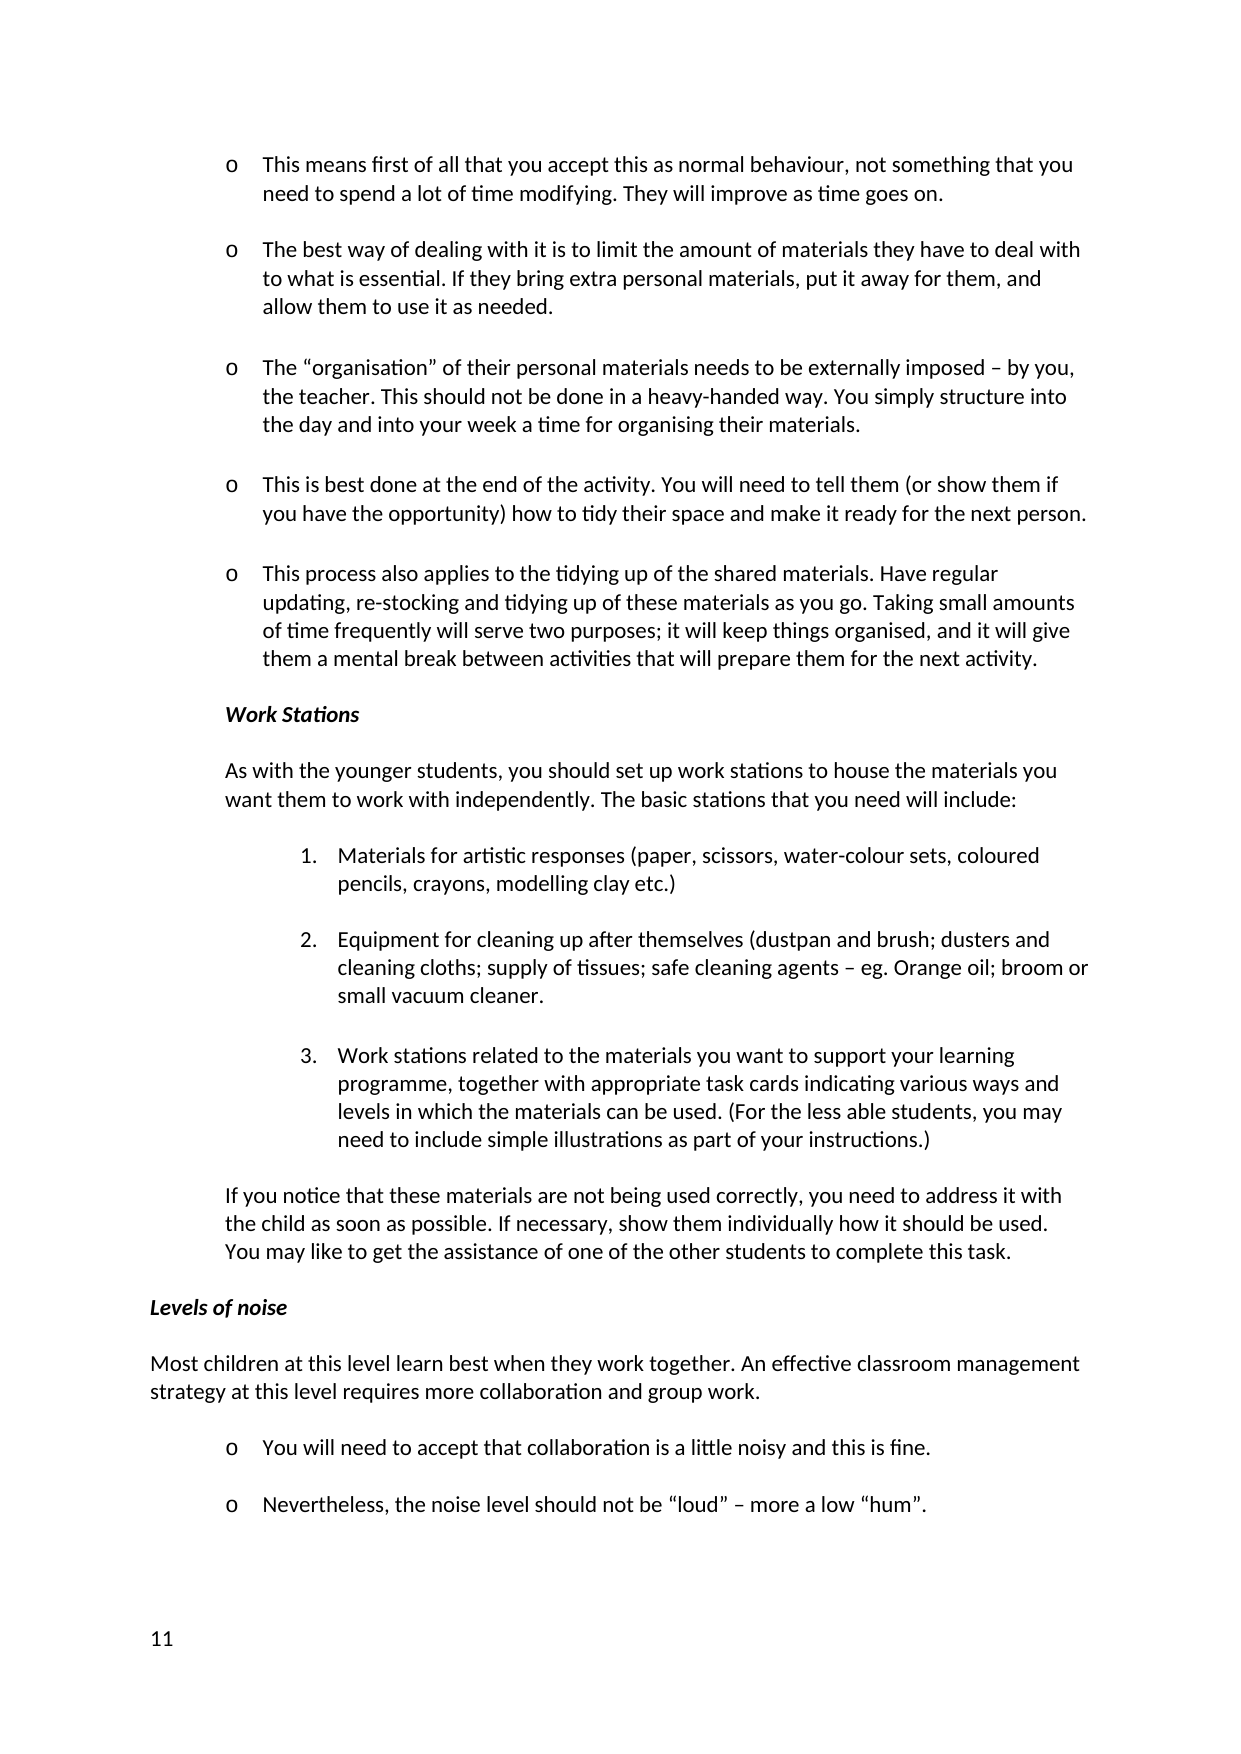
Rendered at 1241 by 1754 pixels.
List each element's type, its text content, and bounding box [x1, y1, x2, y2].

list Equipment for cleaning up after themselves (dustpan and brush; dusters and cleaning cloths; supply of tissues; safe cleaning agents – eg. Orange oil; broom or small vacuum cleaner. [300, 925, 1090, 1009]
text Most children at this level learn best when they work together. An effective classroom management strategy at this level requires more collaboration and group work. [150, 1349, 1090, 1405]
list Nevertheless, the noise level should not be “loud” – more a low “hum”. [225, 1491, 1090, 1520]
list This means first of all that you accept this as normal behaviour, not something that you need to spend a lot of time modifying. They will improve as time goes on. [225, 150, 1090, 207]
list Work stations related to the materials you want to support your learning programme, together with appropriate task cards indicating various ways and levels in which the materials can be used. (For the less able students, you may need to include simple illustrations as part of your instructions.) [300, 1041, 1090, 1153]
list This process also applies to the tidying up of the shared materials. Have regular updating, re-stocking and tidying up of these materials as you go. Taking small amounts of time frequently will serve two purposes; it will keep things organised, and it will give them a mental break between activities that will prepare them for the next activity. [225, 559, 1090, 673]
list The best way of dealing with it is to limit the amount of materials they have to deal with to what is essential. If they bring extra personal materials, put it away for them, and allow them to use it as needed. [225, 235, 1090, 320]
list Materials for artistic responses (paper, scissors, water-colour sets, coloured pencils, crayons, modelling clay etc.) [300, 841, 1090, 897]
list You will need to accept that collaboration is a little noisy and this is fine. [225, 1433, 1090, 1462]
list This is best done at the end of the activity. You will need to tell them (or show them if you have the opportunity) how to tidy their space and make it ready for the next person. [225, 470, 1090, 527]
text As with the younger students, you should set up work stations to house the materials you want them to work with independently. The basic stations that you need will include: [225, 757, 1090, 813]
text Work Stations [225, 701, 1090, 729]
text Levels of noise [150, 1293, 1090, 1321]
text If you notice that these materials are not being used correctly, you need to address it with the child as soon as possible. If necessary, show them individually how it should be used. You may like to get the assistance of one of the other students to complete this task. [225, 1181, 1090, 1265]
list The “organisation” of their personal materials needs to be externally imposed – by you, the teacher. This should not be done in a heavy-handed way. You simply structure into the day and into your week a time for organising their materials. [225, 353, 1090, 438]
